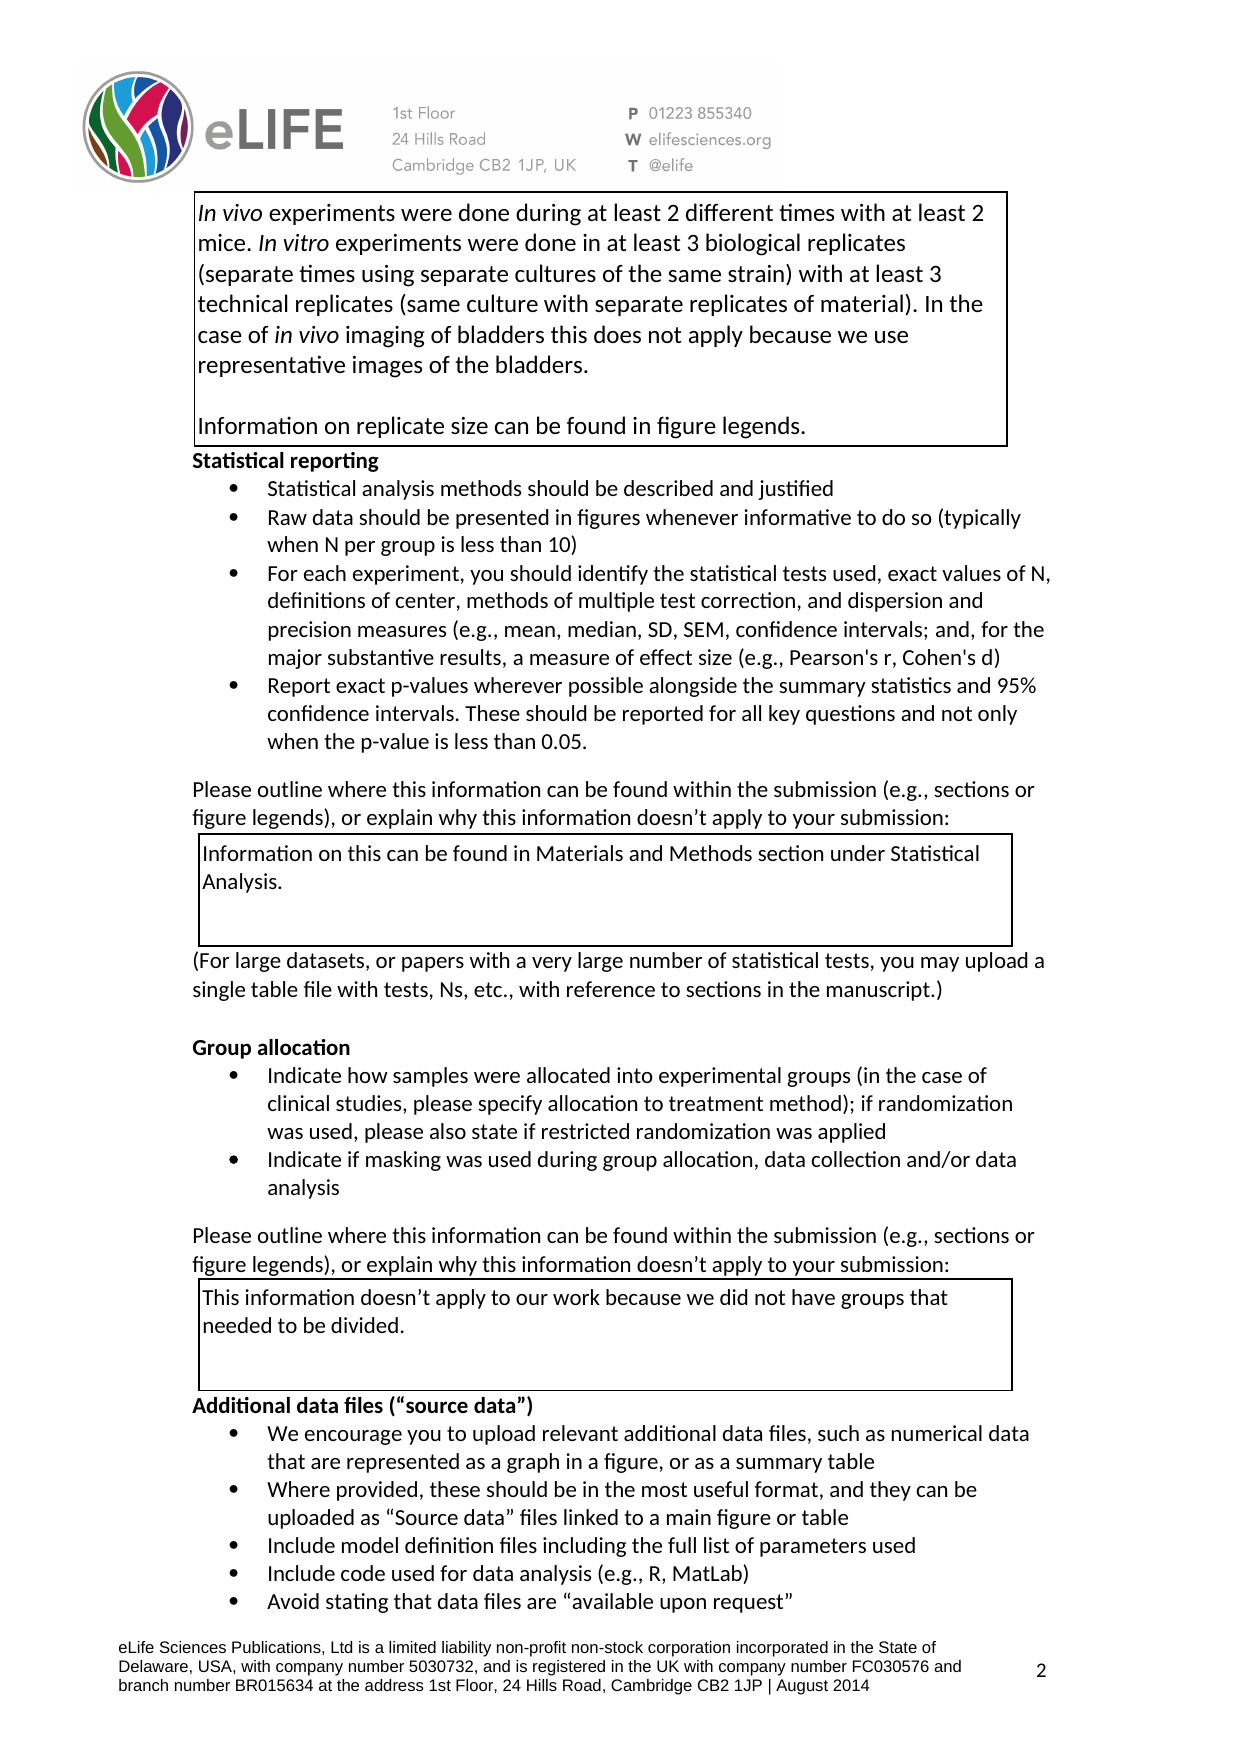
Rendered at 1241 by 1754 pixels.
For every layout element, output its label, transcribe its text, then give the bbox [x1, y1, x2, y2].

list We encourage you to upload relevant additional data files, such as numerical data that are represented as a graph in a figure, or as a summary table [229, 1419, 1053, 1475]
text Information on this can be found in Materials and Methods section under Statistical Analysis. [200, 837, 1011, 897]
list Report exact p-values wherever possible alongside the summary statistics and 95% confidence intervals. These should be reported for all key questions and not only when the p-value is less than 0.05. [229, 671, 1053, 755]
text (For large datasets, or papers with a very large number of statistical tests, you may upload a single table file with tests, Ns, etc., with reference to sections in the manuscript.) [192, 859, 1053, 1003]
text Please outline where this information can be found within the submission (e.g., sections or figure legends), or explain why this information doesn’t apply to your submission: [192, 775, 1053, 831]
list Include code used for data analysis (e.g., R, MatLab) [229, 1559, 1053, 1587]
text Group allocation [192, 1033, 1053, 1061]
text Additional data files (“source data”) [192, 1308, 1053, 1419]
text Please outline where this information can be found within the submission (e.g., sections or figure legends), or explain why this information doesn’t apply to your submission: [192, 1222, 1053, 1278]
list Indicate if masking was used during group allocation, data collection and/or data analysis [229, 1145, 1053, 1201]
list Raw data should be presented in figures whenever informative to do so (typically when N per group is less than 10) [229, 503, 1053, 559]
list Indicate how samples were allocated into experimental groups (in the case of clinical studies, please specify allocation to treatment method); if randomization was used, please also state if restricted randomization was applied [229, 1061, 1053, 1145]
picture [73, 59, 784, 191]
text Statistical reporting [192, 221, 1053, 474]
text Information on replicate size can be found in figure legends. [195, 410, 1006, 443]
text This information doesn’t apply to our work because we did not have groups that needed to be divided. [200, 1281, 1011, 1342]
list Avoid stating that data files are “available upon request” [229, 1587, 1053, 1615]
text In vivo experiments were done during at least 2 different times with at least 2 mice. In vitro experiments were done in at least 3 biological replicates (separate times using separate cultures of the same strain) with at least 3 technical replicates (same culture with separate replicates of material). In the case of in vivo imaging of bladders this does not apply because we use representative images of the bladders. [195, 194, 1006, 380]
list For each experiment, you should identify the statistical tests used, exact values of N, definitions of center, methods of multiple test correction, and dispersion and precision measures (e.g., mean, median, SD, SEM, confidence intervals; and, for the major substantive results, a measure of effect size (e.g., Pearson's r, Cohen's d) [229, 559, 1053, 671]
list Include model definition files including the full list of parameters used [229, 1531, 1053, 1559]
list Where provided, these should be in the most useful format, and they can be uploaded as “Source data” files linked to a main figure or table [229, 1475, 1053, 1531]
list Statistical analysis methods should be described and justified [229, 474, 1053, 503]
